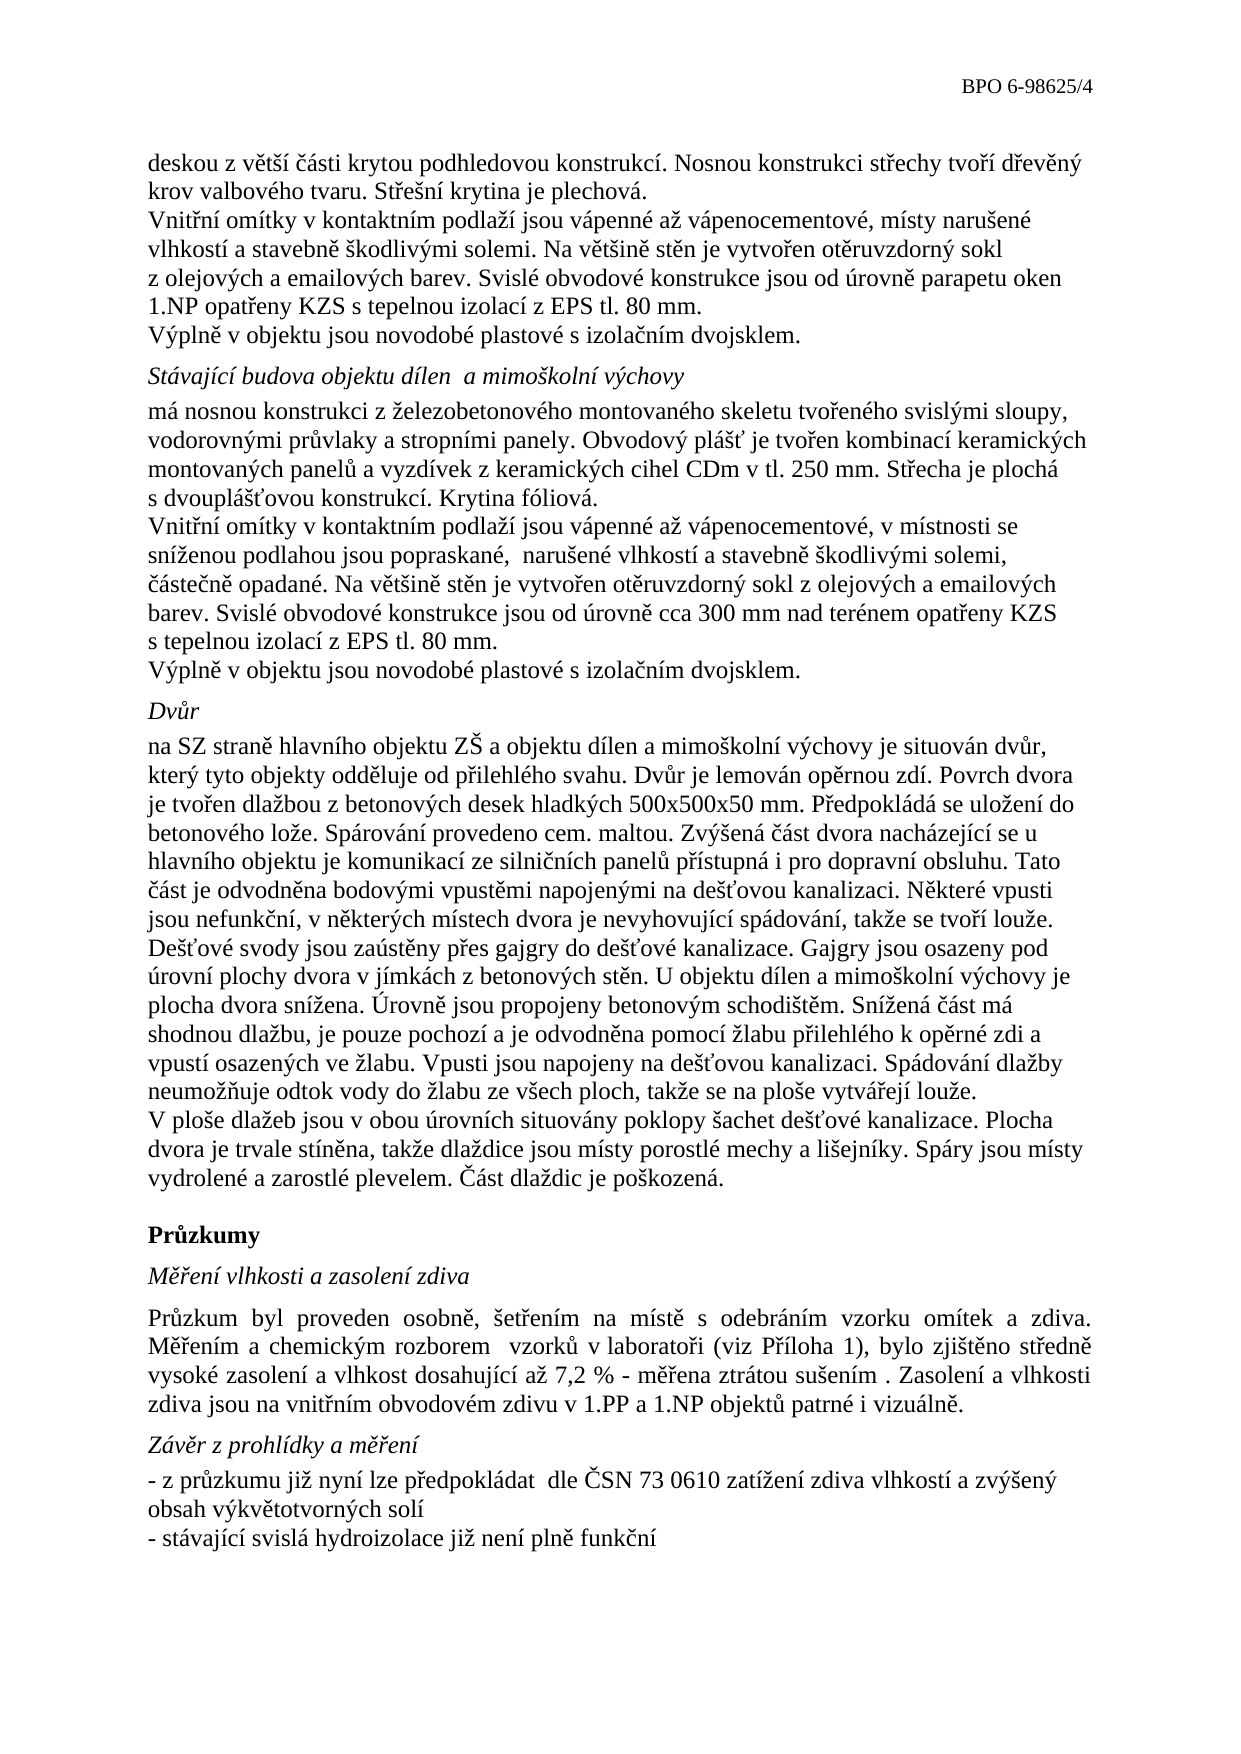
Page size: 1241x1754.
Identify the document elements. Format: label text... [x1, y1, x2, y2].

text - stávající svislá hydroizolace již není plně funkční [148, 1523, 1093, 1551]
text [148, 148, 1093, 205]
text Výplně v objektu jsou novodobé plastové s izolačním dvojsklem. [148, 320, 1093, 349]
text V ploše dlažeb jsou v obou úrovních situovány poklopy šachet dešťové kanalizace. Plocha dvora je trvale stíněna, takže dlaždice jsou místy porostlé mechy a lišejníky. Spáry jsou místy vydrolené a zarostlé plevelem. Část dlaždic je poškozená. [148, 1105, 1093, 1191]
subtitle Stávající budova objektu dílen a mimoškolní výchovy [148, 361, 1093, 390]
subtitle Měření vlhkosti a zasolení zdiva [148, 1261, 1093, 1290]
subtitle Závěr z prohlídky a měření [148, 1430, 1093, 1459]
subtitle Dvůr [148, 696, 1093, 725]
text Vnitřní omítky v kontaktním podlaží jsou vápenné až vápenocementové, místy narušené vlhkostí a stavebně škodlivými solemi. Na většině stěn je vytvořen otěruvzdorný sokl z olejových a emailových barev. Svislé obvodové konstrukce jsou od úrovně parapetu oken 1.NP opatřeny KZS s tepelnou izolací z EPS tl. 80 mm. [148, 205, 1093, 320]
text Vnitřní omítky v kontaktním podlaží jsou vápenné až vápenocementové, v místnosti se sníženou podlahou jsou popraskané, narušené vlhkostí a stavebně škodlivými solemi, částečně opadané. Na většině stěn je vytvořen otěruvzdorný sokl z olejových a emailových barev. Svislé obvodové konstrukce jsou od úrovně cca 300 mm nad terénem opatřeny KZS s tepelnou izolací z EPS tl. 80 mm. [148, 511, 1093, 655]
text - z průzkumu již nyní lze předpokládat dle ČSN 73 0610 zatížení zdiva vlhkostí a zvýšený obsah výkvětotvorných solí [148, 1465, 1093, 1523]
text Výplně v objektu jsou novodobé plastové s izolačním dvojsklem. [148, 655, 1093, 684]
text Průzkum byl proveden osobně, šetřením na místě s odebráním vzorku omítek a zdiva. Měřením a chemickým rozborem vzorků v laboratoři (viz Příloha 1), bylo zjištěno středně vysoké zasolení a vlhkost dosahující až 7,2 % - měřena ztrátou sušením . Zasolení a vlhkosti zdiva jsou na vnitřním obvodovém zdivu v 1.PP a 1.NP objektů patrné i vizuálně. [148, 1303, 1093, 1418]
text má nosnou konstrukci z železobetonového montovaného skeletu tvořeného svislými sloupy, vodorovnými průvlaky a stropními panely. Obvodový plášť je tvořen kombinací keramických montovaných panelů a vyzdívek z keramických cihel CDm v tl. 250 mm. Střecha je plochá s dvouplášťovou konstrukcí. Krytina fóliová. [148, 396, 1093, 511]
text na SZ straně hlavního objektu ZŠ a objektu dílen a mimoškolní výchovy je situován dvůr, který tyto objekty odděluje od přilehlého svahu. Dvůr je lemován opěrnou zdí. Povrch dvora je tvořen dlažbou z betonových desek hladkých 500x500x50 mm. Předpokládá se uložení do betonového lože. Spárování provedeno cem. maltou. Zvýšená část dvora nacházející se u hlavního objektu je komunikací ze silničních panelů přístupná i pro dopravní obsluhu. Tato část je odvodněna bodovými vpustěmi napojenými na dešťovou kanalizaci. Některé vpusti jsou nefunkční, v některých místech dvora je nevyhovující spádování, takže se tvoří louže. Dešťové svody jsou zaústěny přes gajgry do dešťové kanalizace. Gajgry jsou osazeny pod úrovní plochy dvora v jímkách z betonových stěn. U objektu dílen a mimoškolní výchovy je plocha dvora snížena. Úrovně jsou propojeny betonovým schodištěm. Snížená část má shodnou dlažbu, je pouze pochozí a je odvodněna pomocí žlabu přilehlého k opěrné zdi a vpustí osazených ve žlabu. Vpusti jsou napojeny na dešťovou kanalizaci. Spádování dlažby neumožňuje odtok vody do žlabu ze všech ploch, takže se na ploše vytvářejí louže. [148, 731, 1093, 1105]
list Průzkumy [148, 1220, 1093, 1249]
